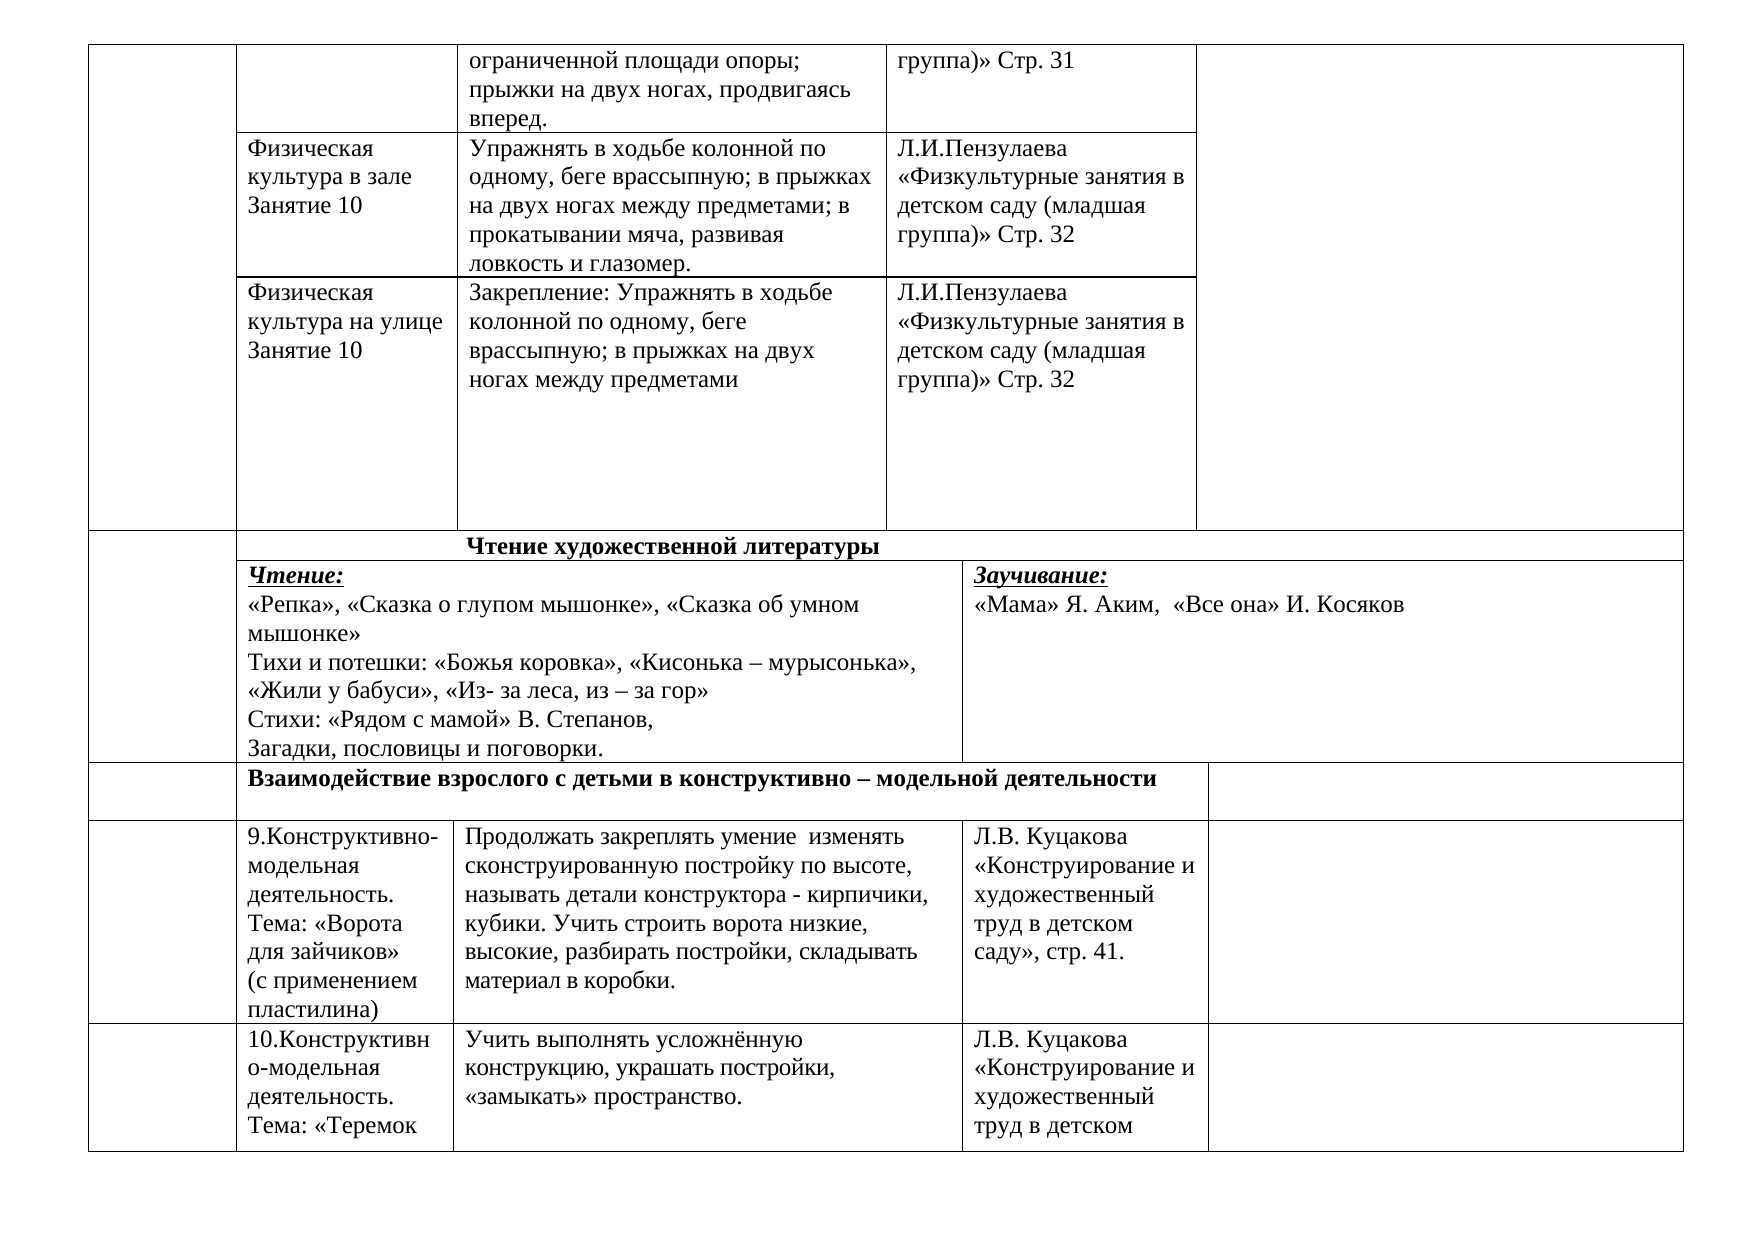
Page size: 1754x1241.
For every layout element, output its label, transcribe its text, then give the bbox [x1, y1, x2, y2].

table_cell Закрепление: Упражнять в ходьбе колонной по одному, беге врассыпную; в прыжках на двух ногах между предметами [458, 278, 886, 530]
table_cell 9.Конструктивно-модельная деятельность. Тема: «Ворота для зайчиков» (с применением пластилина) [237, 821, 453, 1023]
table_cell Чтение художественной литературы [237, 531, 1683, 559]
table_cell Взаимодействие взрослого с детьми в конструктивно – модельной деятельности [237, 763, 1208, 820]
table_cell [454, 1024, 962, 1151]
table_cell [1209, 821, 1683, 1023]
table_cell Л.В. Куцакова «Конструирование и художественный труд в детском саду», стр. 41. [963, 821, 1208, 1023]
table_cell [89, 1024, 236, 1151]
table_cell [89, 531, 236, 762]
table_cell Л.И.Пензулаева «Физкультурные занятия в детском саду (младшая группа)» Стр. 32 [887, 278, 1196, 530]
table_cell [237, 1024, 453, 1151]
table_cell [458, 45, 886, 132]
table_cell Чтение: «Репка», «Сказка о глупом мышонке», «Сказка об умном мышонке» Тихи и потешки: «Божья коровка», «Кисонька – мурысонька», «Жили у бабуси», «Из- за леса, из – за гор» Стихи: «Рядом с мамой» В. Степанов, Загадки, пословицы и поговорки. [237, 561, 962, 762]
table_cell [963, 1024, 1208, 1151]
table_cell Л.И.Пензулаева «Физкультурные занятия в детском саду (младшая группа)» Стр. 32 [887, 133, 1196, 276]
table_cell [1209, 1024, 1683, 1151]
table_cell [237, 45, 457, 132]
table_cell Физическая культура в зале Занятие 10 [237, 133, 457, 276]
table_cell Физическая культура на улице Занятие 10 [237, 278, 457, 530]
table_cell Заучивание: «Мама» Я. Аким, «Все она» И. Косяков [963, 561, 1683, 762]
table_cell [89, 821, 236, 1023]
table_cell [89, 763, 236, 820]
table_cell Упражнять в ходьбе колонной по одному, беге врассыпную; в прыжках на двух ногах между предметами; в прокатывании мяча, развивая ловкость и глазомер. [458, 133, 886, 276]
table_cell [1209, 763, 1683, 820]
table_cell Продолжать закреплять умение изменять сконструированную постройку по высоте, называть детали конструктора - кирпичики, кубики. Учить строить ворота низкие, высокие, разбирать постройки, складывать материал в коробки. [454, 821, 962, 1023]
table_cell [887, 45, 1196, 132]
